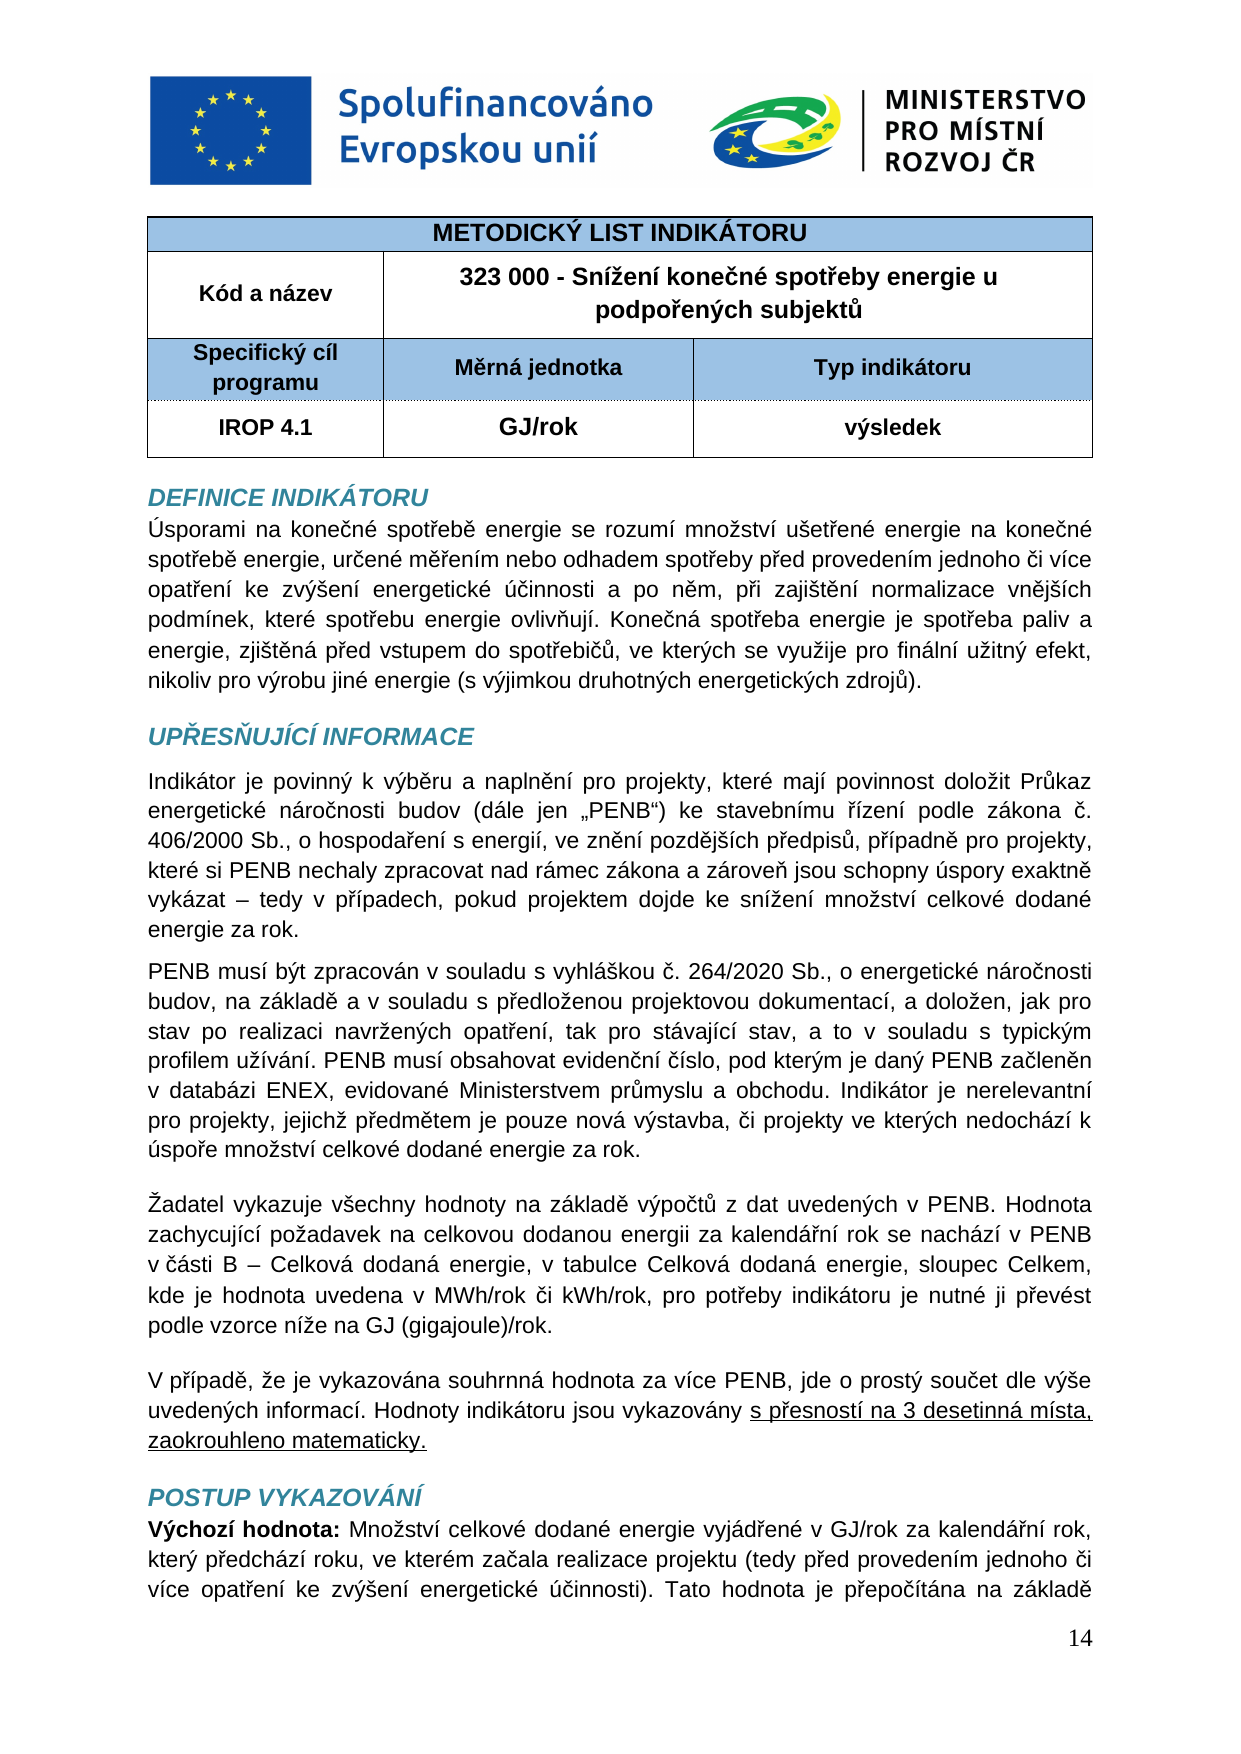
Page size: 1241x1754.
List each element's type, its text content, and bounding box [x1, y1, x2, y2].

text PENB musí být zpracován v souladu s vyhláškou č. 264/2020 Sb., o energetické náročnosti budov, na základě a v souladu s předloženou projektovou dokumentací, a doložen, jak pro stav po realizaci navržených opatření, tak pro stávající stav, a to v souladu s typickým profilem užívání. PENB musí obsahovat evidenční číslo, pod kterým je daný PENB začleněn v databázi ENEX, evidované Ministerstvem průmyslu a obchodu. Indikátor je nerelevantní pro projekty, jejichž předmětem je pouze nová výstavba, či projekty ve kterých nedochází k úspoře množství celkové dodané energie za rok. [148, 958, 1093, 1163]
text V případě, že je vykazována souhrnná hodnota za více PENB, jde o prostý součet dle výše uvedených informací. Hodnoty indikátoru jsou vykazovány s přesností na 3 desetinná místa, zaokrouhleno matematicky. [148, 1367, 1093, 1454]
text Indikátor je povinný k výběru a naplnění pro projekty, které mají povinnost doložit Průkaz energetické náročnosti budov (dále jen „PENB“) ke stavebnímu řízení podle zákona č. 406/2000 Sb., o hospodaření s energií, ve znění pozdějších předpisů, případně pro projekty, které si PENB nechaly zpracovat nad rámec zákona a zároveň jsou schopny úspory exaktně vykázat – tedy v případech, pokud projektem dojde ke snížení množství celkové dodané energie za rok. [148, 768, 1093, 942]
table_cell Specifický cíl programu [148, 339, 383, 400]
table_header METODICKÝ LIST INDIKÁTORU [148, 218, 1092, 251]
table_cell 323 000 - Snížení konečné spotřeby energie u podpořených subjektů [384, 252, 1092, 338]
table_cell Měrná jednotka [384, 339, 693, 400]
table_cell Typ indikátoru [694, 339, 1092, 400]
text Úsporami na konečné spotřebě energie se rozumí množství ušetřené energie na konečné spotřebě energie, určené měřením nebo odhadem spotřeby před provedením jednoho či více opatření ke zvýšení energetické účinnosti a po něm, při zajištění normalizace vnějších podmínek, které spotřebu energie ovlivňují. Konečná spotřeba energie je spotřeba paliv a energie, zjištěná před vstupem do spotřebičů, ve kterých se využije pro finální užitný efekt, nikoliv pro výrobu jiné energie (s výjimkou druhotných energetických zdrojů). [148, 516, 1093, 693]
picture [147, 73, 1093, 188]
table_cell Kód a název [148, 252, 383, 338]
text Žadatel vykazuje všechny hodnoty na základě výpočtů z dat uvedených v PENB. Hodnota zachycující požadavek na celkovou dodanou energii za kalendářní rok se nachází v PENB v části B – Celková dodaná energie, v tabulce Celková dodaná energie, sloupec Celkem, kde je hodnota uvedena v MWh/rok či kWh/rok, pro potřeby indikátoru je nutné ji převést podle vzorce níže na GJ (gigajoule)/rok. [148, 1191, 1093, 1338]
text Upřesňující informace [148, 722, 1093, 751]
table_cell výsledek [694, 400, 1092, 457]
text Definice indikátoru [148, 483, 1093, 512]
table_cell GJ/rok [384, 400, 693, 457]
text postup vykazování [148, 1483, 1093, 1511]
table_cell IROP 4.1 [148, 400, 383, 457]
